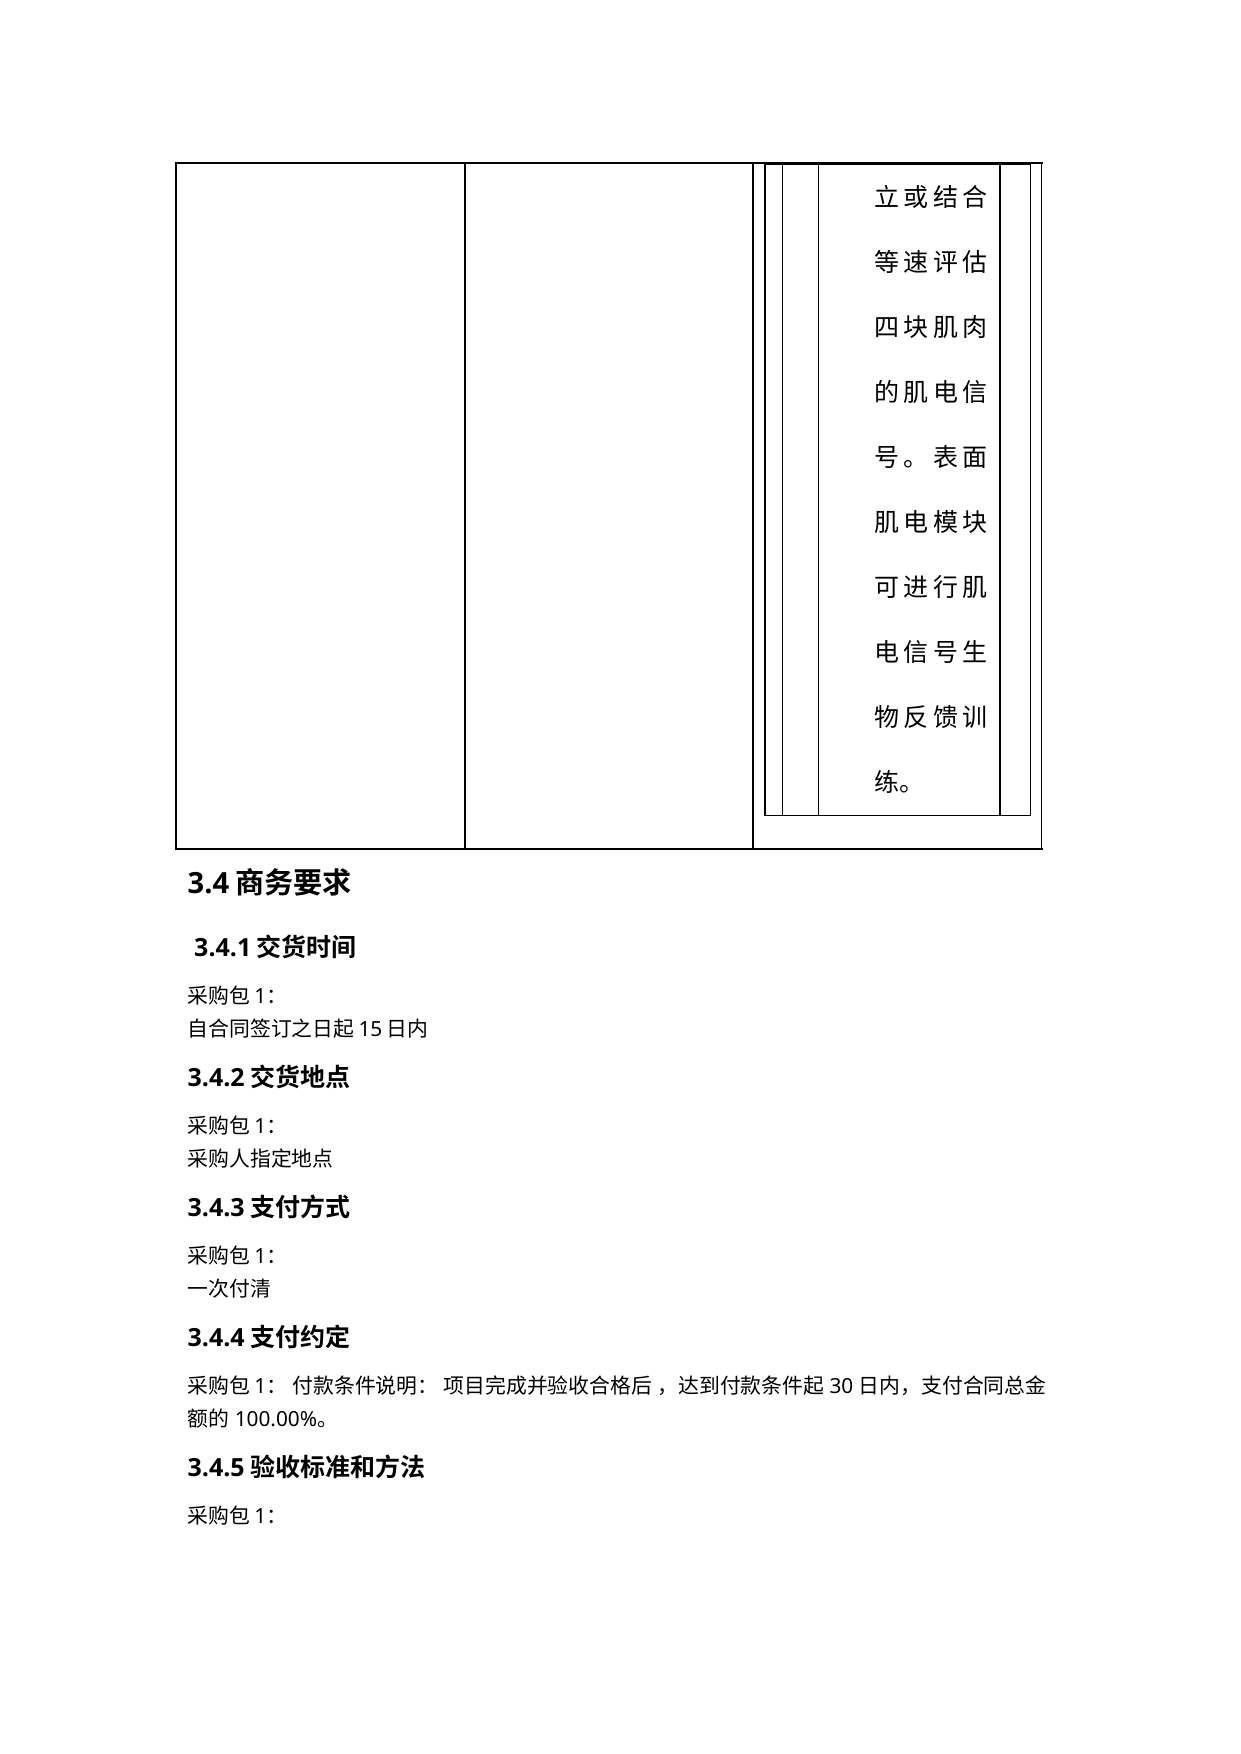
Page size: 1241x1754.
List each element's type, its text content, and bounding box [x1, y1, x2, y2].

text 3.4.2交货地点 [187, 1045, 1053, 1110]
text 采购包1： [187, 1240, 1053, 1272]
text 3.4.1交货时间 [187, 915, 1053, 980]
text 3.4.5验收标准和方法 [187, 1435, 1053, 1500]
text 采购包1： [187, 1110, 1053, 1142]
table_cell [466, 164, 752, 848]
text 自合同签订之日起15日内 [187, 1012, 1053, 1045]
text 采购人指定地点 [187, 1142, 1053, 1175]
text 采购包1： [187, 980, 1053, 1012]
text 采购包1： 付款条件说明： 项目完成并验收合格后 ，达到付款条件起 30 日内，支付合同总金额的 100.00%。 [187, 1370, 1053, 1435]
text 3.4商务要求 [187, 850, 1053, 915]
table_cell 1 [177, 164, 464, 848]
text 3.4.3支付方式 [187, 1175, 1053, 1240]
text 一次付清 [187, 1272, 1053, 1305]
table_cell [754, 164, 1041, 848]
text 采购包1： [187, 1500, 1053, 1532]
text 3.4.4支付约定 [187, 1305, 1053, 1370]
